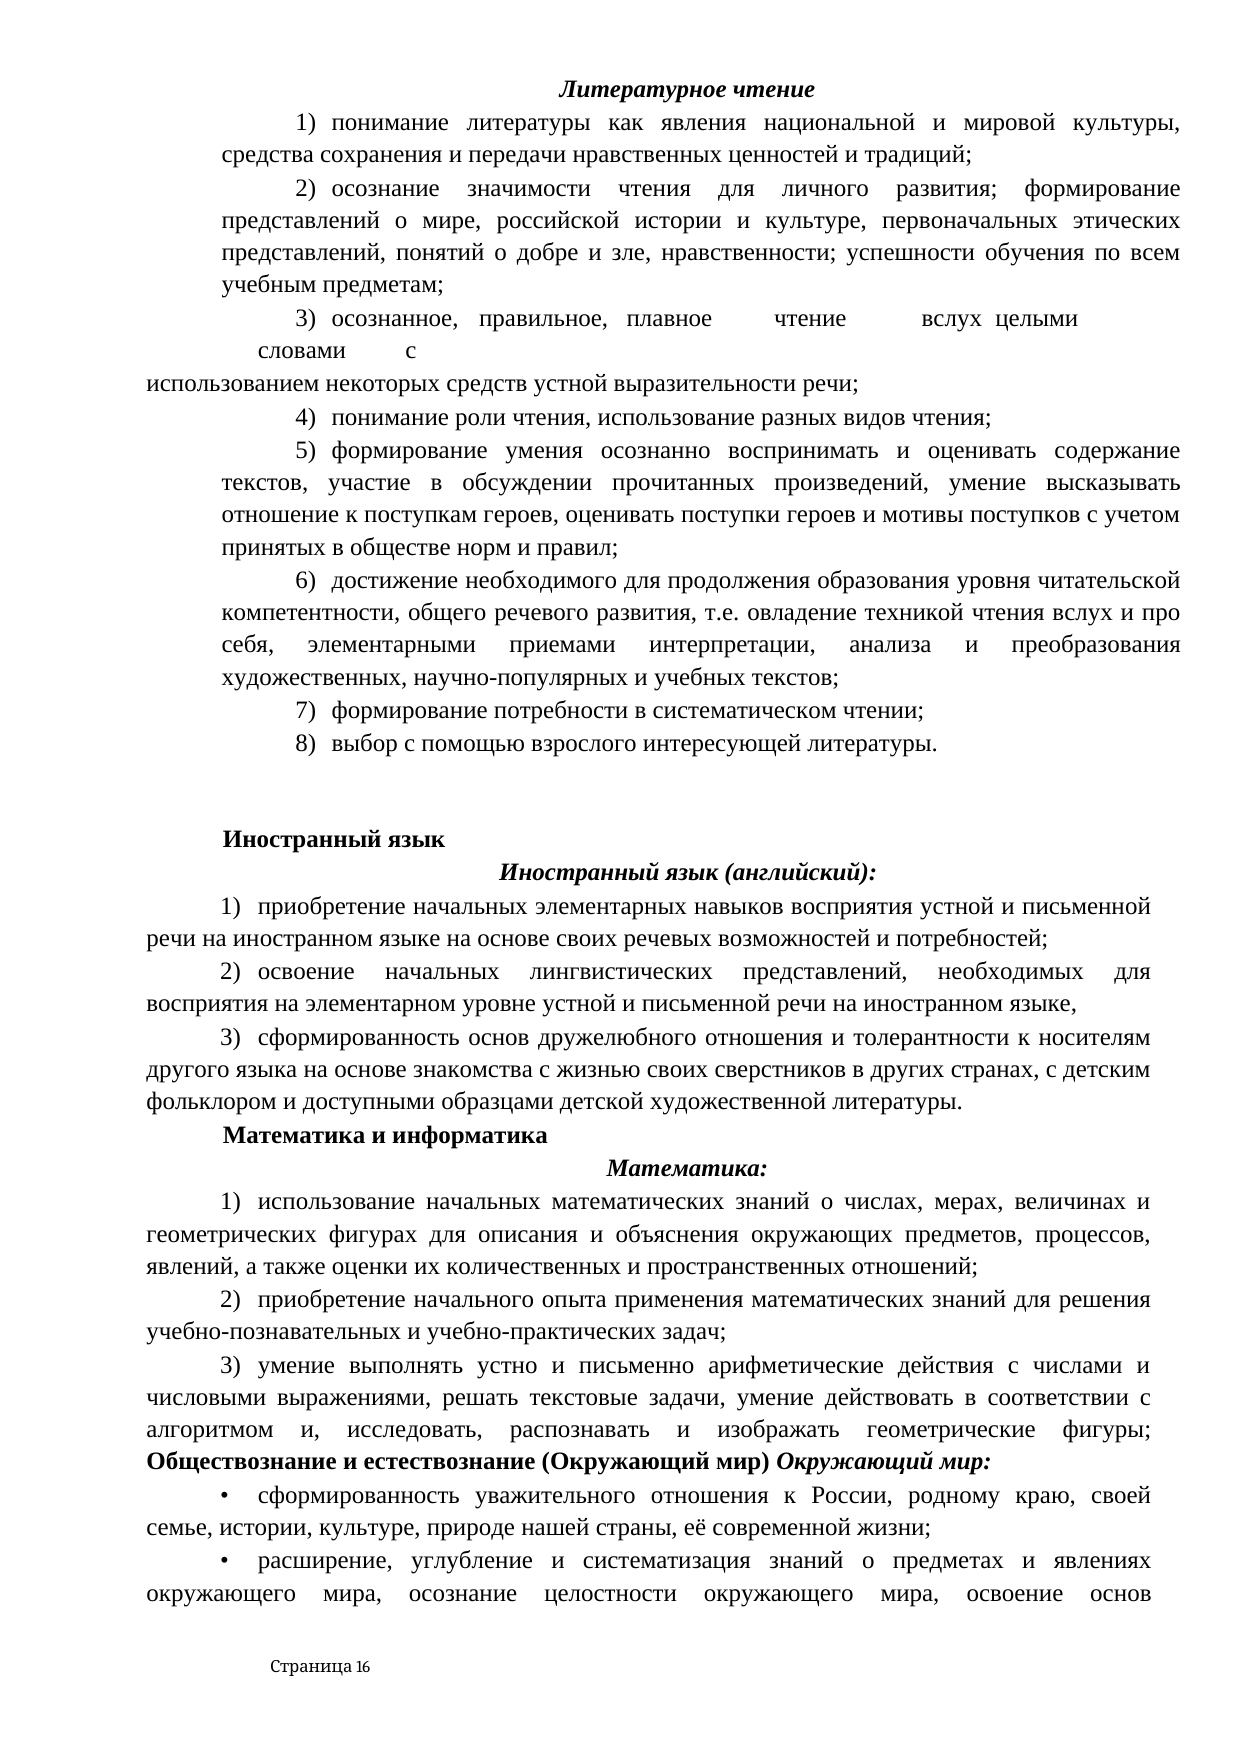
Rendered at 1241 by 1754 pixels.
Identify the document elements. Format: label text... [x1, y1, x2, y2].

list приобретение начальных элементарных навыков восприятия устной и письменной речи на иностранном языке на основе своих речевых возможностей и потребностей; [146, 891, 1152, 952]
text Математика: [194, 1153, 1181, 1182]
list сформированность основ дружелюбного отношения и толерантности к носителям другого языка на основе знакомства с жизнью своих сверстников в других странах, с детским фольклором и доступными образцами детской художественной литературы. [146, 1022, 1152, 1115]
list приобретение начального опыта применения математических знаний для решения учебно-познавательных и учебно-практических задач; [146, 1284, 1152, 1345]
list осознанное, правильное, плавное чтение вслух целыми словами с [221, 303, 1181, 363]
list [146, 1546, 1152, 1606]
list понимание литературы как явления национальной и мировой культуры, средства сохранения и передачи нравственных ценностей и традиций; [221, 107, 1181, 168]
list формирование потребности в систематическом чтении; [221, 695, 1181, 724]
text использованием некоторых средств устной выразительности речи; [146, 368, 1181, 397]
list осознание значимости чтения для личного развития; формирование представлений о мире, российской истории и культуре, первоначальных этических представлений, понятий о добре и зле, нравственности; успешности обучения по всем учебным предметам; [221, 173, 1181, 298]
list понимание роли чтения, использование разных видов чтения; [221, 402, 1181, 430]
text Иностранный язык [223, 824, 1182, 853]
list сформированность уважительного отношения к России, родному краю, своей семье, истории, культуре, природе нашей страны, её современной жизни; [146, 1480, 1152, 1541]
text Иностранный язык (английский): [194, 857, 1182, 886]
list выбор с помощью взрослого интересующей литературы. [221, 728, 1181, 757]
list умение выполнять устно и письменно арифметические действия с числами и числовыми выражениями, решать текстовые задачи, умение действовать в соответствии с алгоритмом и, исследовать, распознавать и изображать геометрические фигуры; Обществознание и естествознание (Окружающий мир) Окружающий мир: [146, 1350, 1152, 1475]
list достижение необходимого для продолжения образования уровня читательской компетентности, общего речевого развития, т.е. овладение техникой чтения вслух и про себя, элементарными приемами интерпретации, анализа и преобразования художественных, научно-популярных и учебных текстов; [221, 565, 1181, 690]
list использование начальных математических знаний о числах, мерах, величинах и геометрических фигурах для описания и объяснения окружающих предметов, процессов, явлений, а также оценки их количественных и пространственных отношений; [146, 1186, 1152, 1279]
list освоение начальных лингвистических представлений, необходимых для восприятия на элементарном уровне устной и письменной речи на иностранном языке, [146, 956, 1152, 1017]
list формирование умения осознанно воспринимать и оценивать содержание текстов, участие в обсуждении прочитанных произведений, умение высказывать отношение к поступкам героев, оценивать поступки героев и мотивы поступков с учетом принятых в обществе норм и правил; [221, 435, 1181, 560]
text Математика и информатика [223, 1120, 1182, 1148]
subtitle Литературное чтение [194, 74, 1181, 102]
